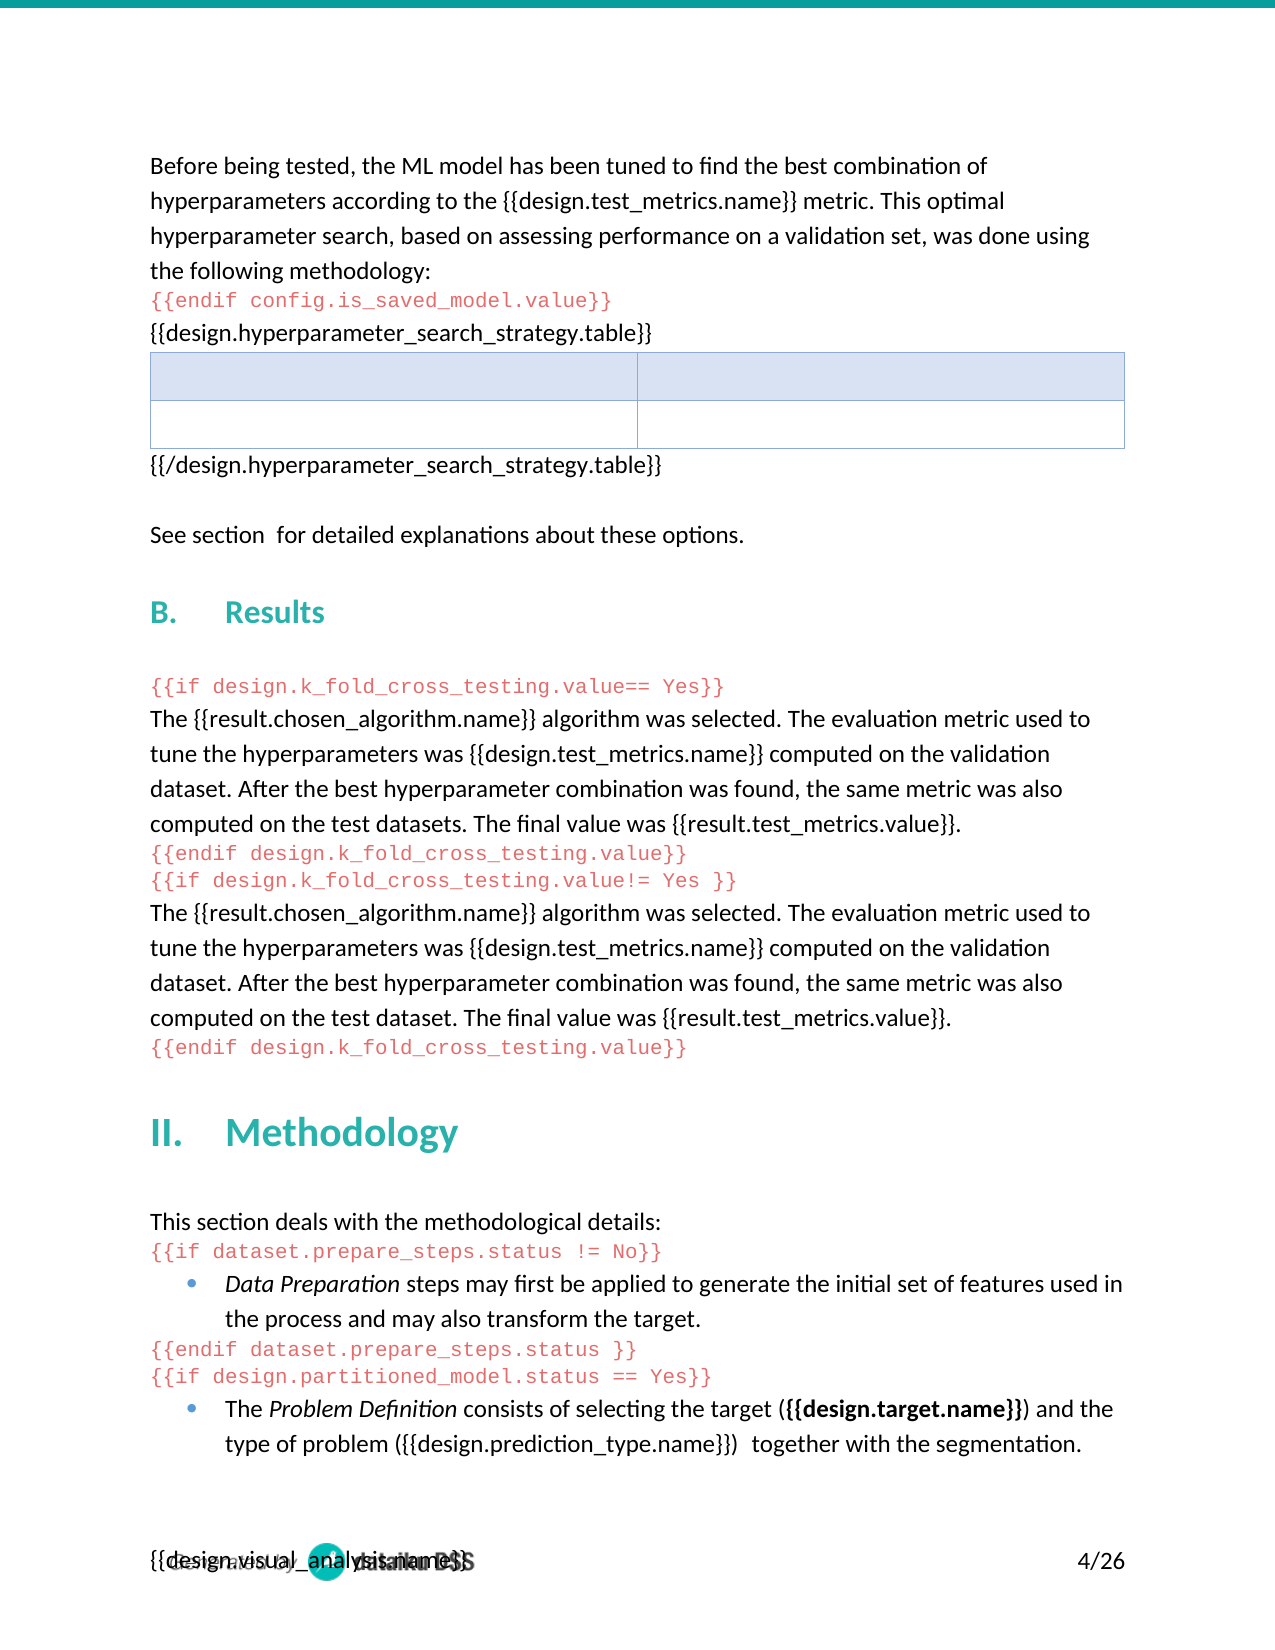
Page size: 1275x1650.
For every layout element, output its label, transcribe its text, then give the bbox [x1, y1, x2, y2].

text This section deals with the methodological details: [150, 1206, 1125, 1237]
text {{if design.k_fold_cross_testing.value== Yes}} }} [150, 676, 1125, 699]
text {{/design.hyperparameter_search_strategy.table}} [150, 449, 1125, 479]
table_header [151, 353, 637, 400]
picture [150, 1538, 492, 1588]
table_header [638, 353, 1124, 400]
subtitle Methodology [150, 1106, 1125, 1157]
text The {{result.chosen_algorithm.name}} algorithm was selected. The evaluation metric used to tune the hyperparameters was {{design.test_metrics.name}} computed on the validation dataset. After the best hyperparameter combination was found, the same metric was also computed on the test datasets. The final value was {{result.test_metrics.value}}. [150, 703, 1125, 838]
text {{if dataset.prepare_steps.status != No}} [150, 1241, 1125, 1265]
table_cell [151, 401, 637, 448]
text {{endif dataset.prepare_steps.status }} [150, 1338, 1125, 1362]
text The {{result.chosen_algorithm.name}} algorithm was selected. The evaluation metric used to tune the hyperparameters was {{design.test_metrics.name}} computed on the validation dataset. After the best hyperparameter combination was found, the same metric was also computed on the test dataset. The final value was {{result.test_metrics.value}}. [150, 897, 1125, 1033]
text See section II.D.3 for detailed explanations about these options. [150, 519, 1125, 549]
text {{endif design.k_fold_cross_testing.value}} [150, 1037, 1125, 1061]
text {{design.hyperparameter_search_strategy.table}} [150, 317, 1125, 348]
text {{if design.partitioned_model.status == Yes}} [150, 1366, 1125, 1389]
table_cell [638, 401, 1124, 448]
text {{endif design.k_fold_cross_testing.value}} [150, 843, 1125, 867]
text Before being tested, the ML model has been tuned to find the best combination of hyperparameters according to the {{design.test_metrics.name}} metric. This optimal hyperparameter search, based on assessing performance on a validation set, was done using the following methodology: [150, 150, 1125, 286]
subtitle Results [150, 592, 1125, 632]
picture [0, 0, 1275, 8]
list Data Preparation steps may first be applied to generate the initial set of features used in the process and may also transform the target. [187, 1268, 1125, 1334]
text {{if design.k_fold_cross_testing.value!= Yes }} [150, 870, 1125, 894]
list The Problem Definition consists of selecting the target ({{design.target.name}}) and the type of problem ({{design.prediction_type.name}}) together with the segmentation. [187, 1393, 1125, 1458]
text {{endif config.is_saved_model.value}} [150, 290, 1125, 314]
